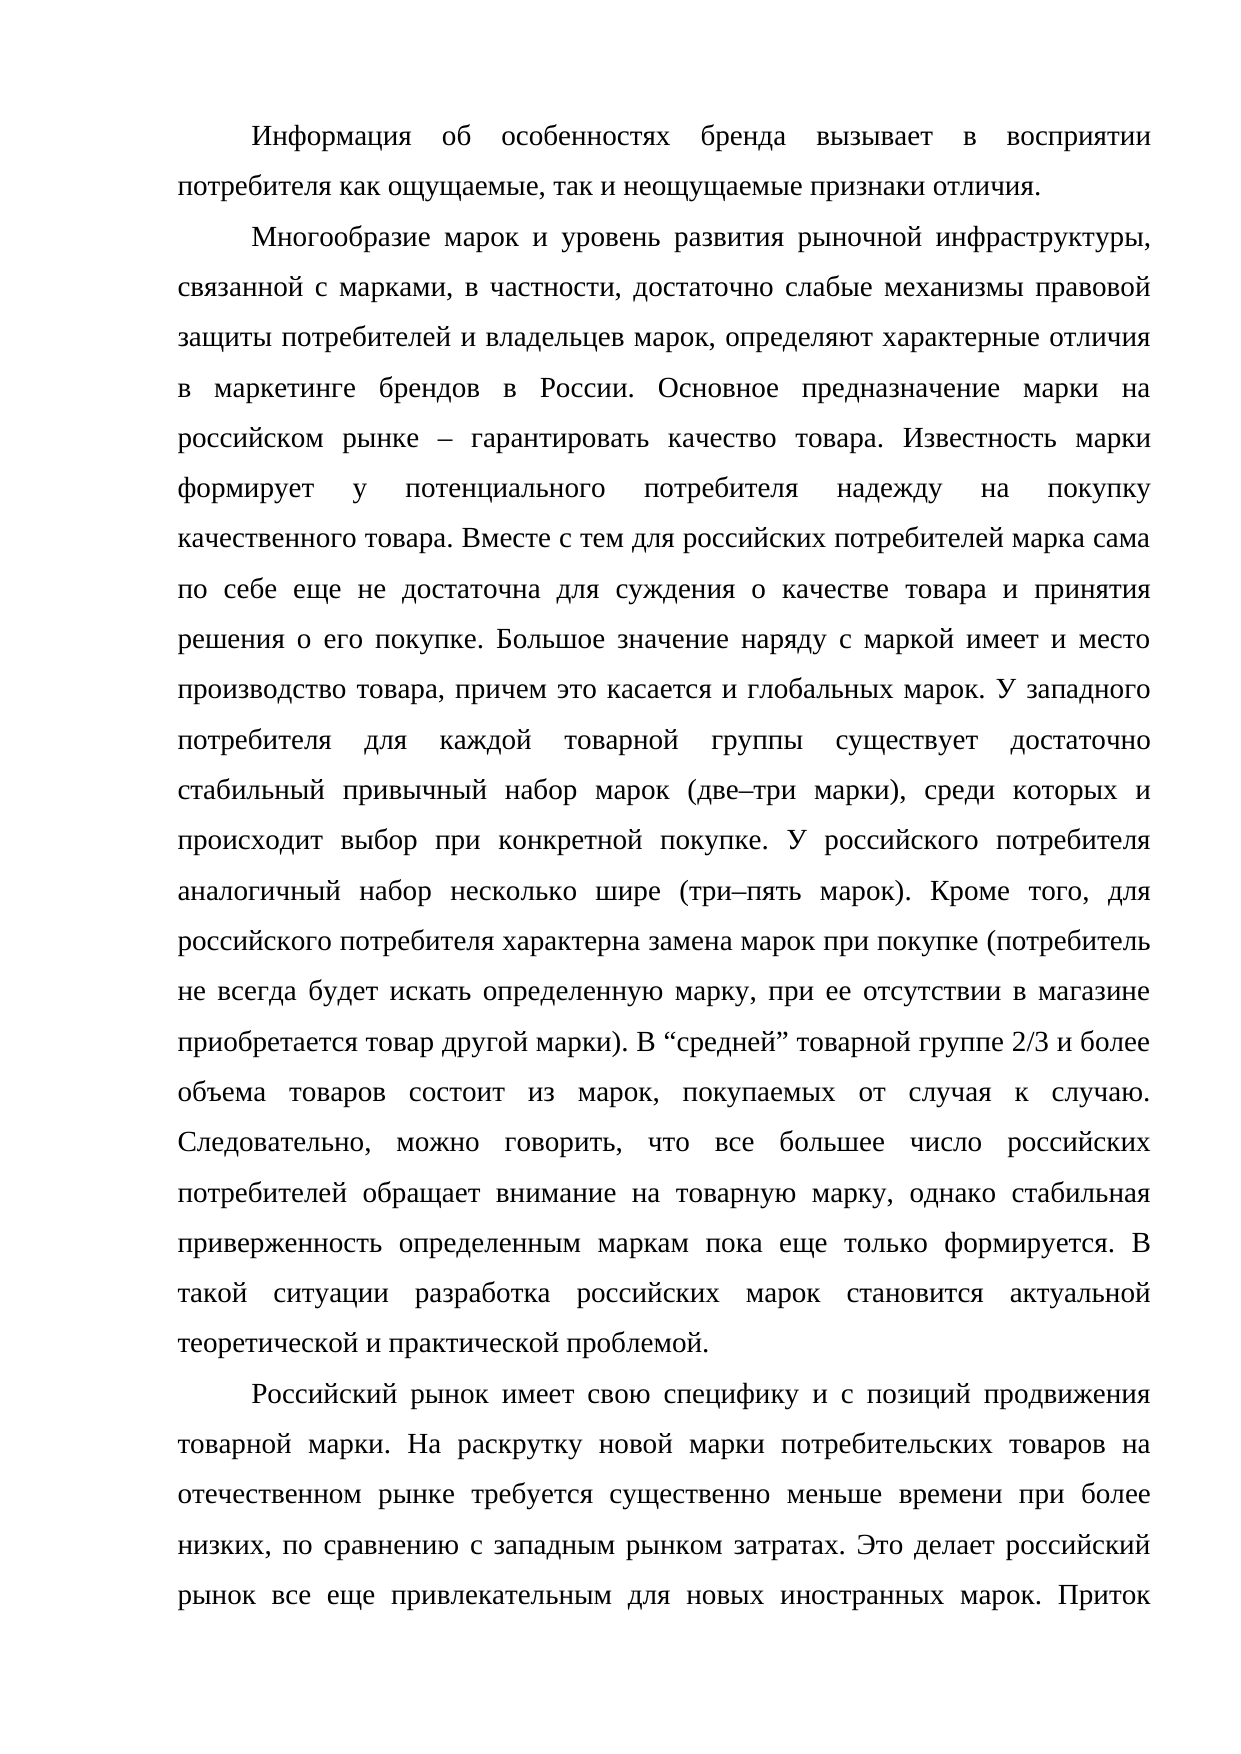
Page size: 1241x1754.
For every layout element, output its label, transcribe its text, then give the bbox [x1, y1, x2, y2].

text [177, 1376, 1152, 1611]
text Информация об особенностях бренда вызывает в восприятии потребителя как ощущаемые, так и неощущаемые признаки отличия. [177, 118, 1152, 202]
text Многообразие марок и уровень развития рыночной инфраструктуры, связанной с марками, в частности, достаточно слабые механизмы правовой защиты потребителей и владельцев марок, определяют характерные отличия в маркетинге брендов в России. Основное предназначение марки на российском рынке – гарантировать качество товара. Известность марки формирует у потенциального потребителя надежду на покупку качественного товара. Вместе с тем для российских потребителей марка сама по себе еще не достаточна для суждения о качестве товара и принятия решения о его покупке. Большое значение наряду с маркой имеет и место производство товара, причем это касается и глобальных марок. У западного потребителя для каждой товарной группы существует достаточно стабильный привычный набор марок (две–три марки), среди которых и происходит выбор при конкретной покупке. У российского потребителя аналогичный набор несколько шире (три–пять марок). Кроме того, для российского потребителя характерна замена марок при покупке (потребитель не всегда будет искать определенную марку, при ее отсутствии в магазине приобретается товар другой марки). В “средней” товарной группе 2/3 и более объема товаров состоит из марок, покупаемых от случая к случаю. Следовательно, можно говорить, что все большее число российских потребителей обращает внимание на товарную марку, однако стабильная приверженность определенным маркам пока еще только формируется. В такой ситуации разработка российских марок становится актуальной теоретической и практической проблемой. [177, 219, 1152, 1359]
